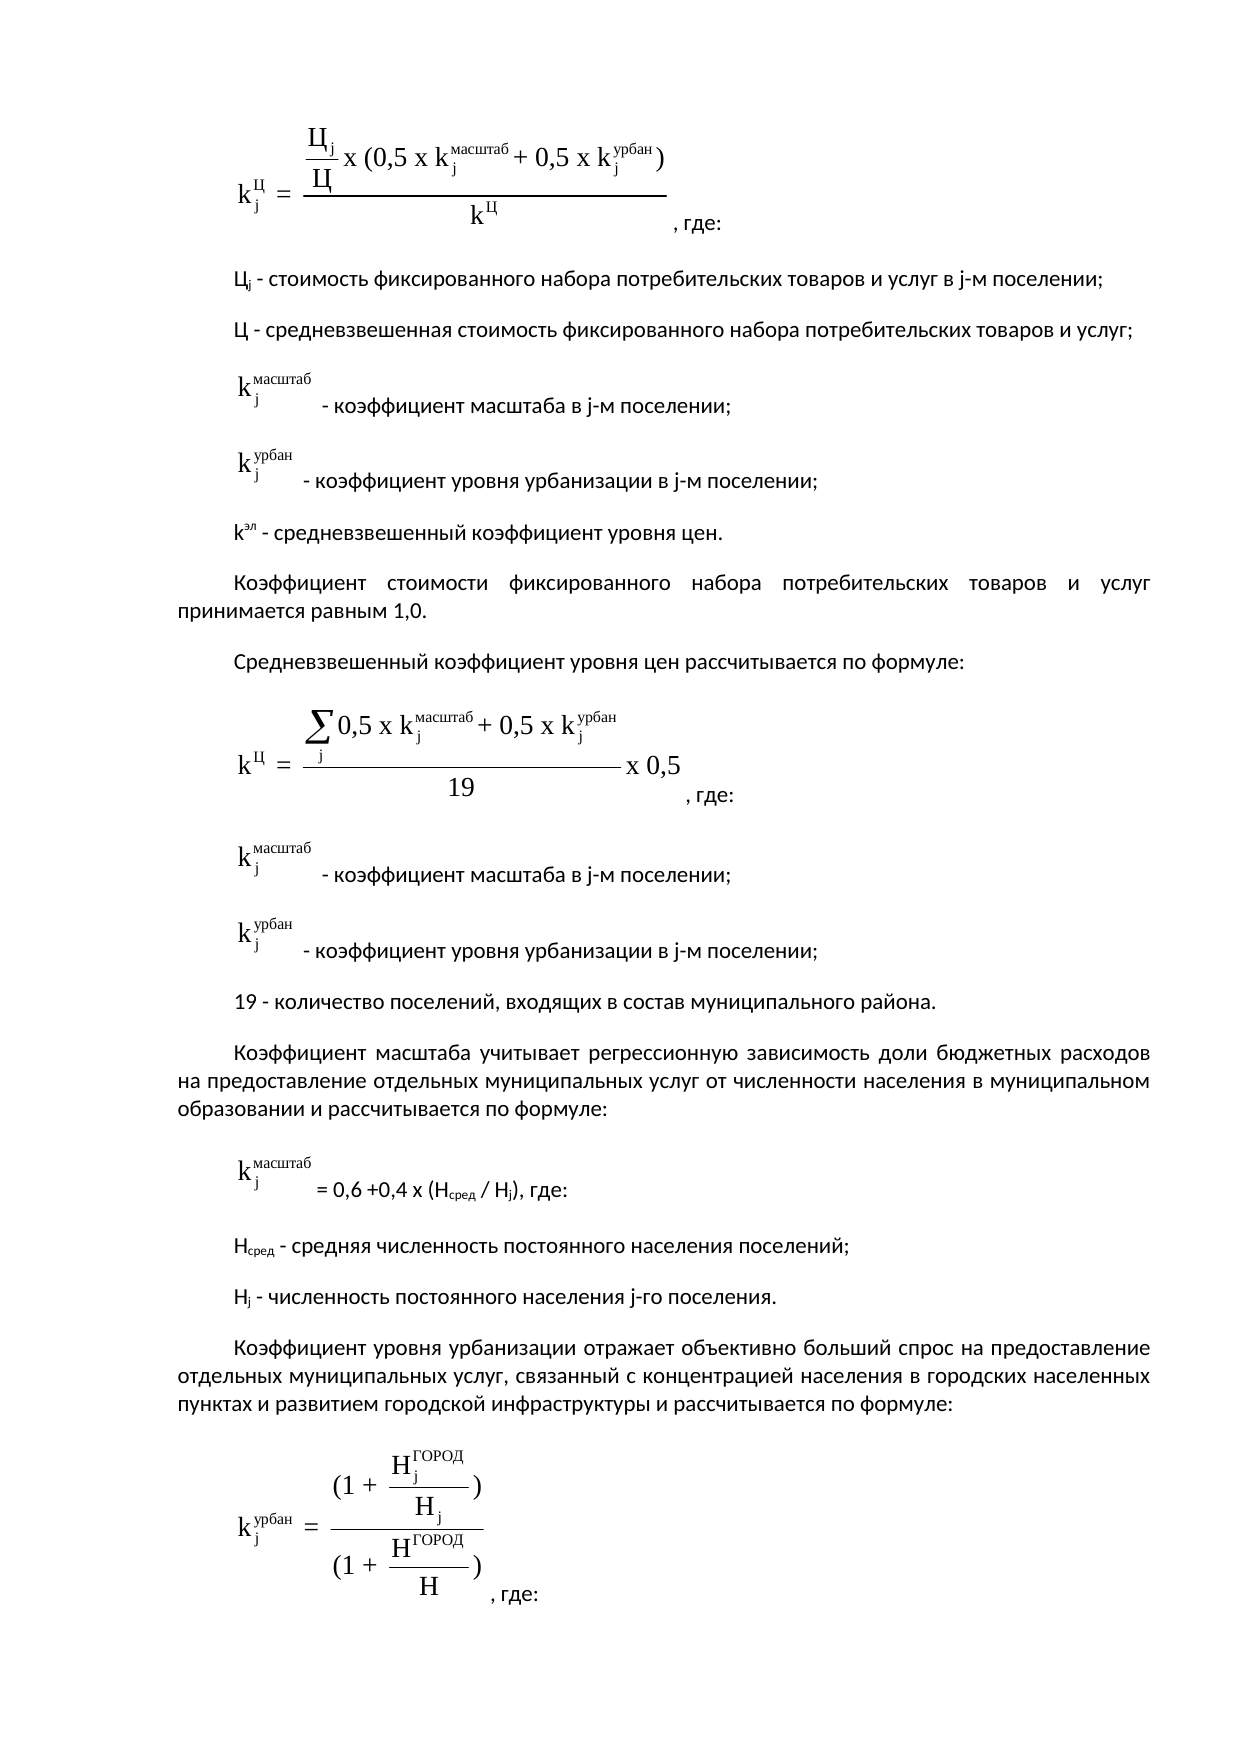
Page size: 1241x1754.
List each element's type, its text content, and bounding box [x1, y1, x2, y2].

text Hj - численность постоянного населения j-го поселения. [177, 1282, 1152, 1310]
text - коэффициент масштаба в j-м поселении; [177, 366, 1152, 419]
text = 0,6 +0,4 x (Hсред / Hj), где: [177, 1150, 1152, 1203]
text , где: [177, 703, 1152, 808]
text Средневзвешенный коэффициент уровня цен рассчитывается по формуле: [177, 647, 1152, 676]
text Цj - стоимость фиксированного набора потребительских товаров и услуг в j-м поселении; [177, 264, 1152, 292]
text 19 - количество поселений, входящих в состав муниципального района. [177, 987, 1152, 1015]
text - коэффициент масштаба в j-м поселении; [177, 836, 1152, 888]
text Коэффициент масштаба учитывает регрессионную зависимость доли бюджетных расходов на предоставление отдельных муниципальных услуг от численности населения в муниципальном образовании и рассчитывается по формуле: [177, 1038, 1152, 1122]
text Коэффициент уровня урбанизации отражает объективно больший спрос на предоставление отдельных муниципальных услуг, связанный с концентрацией населения в городских населенных пунктах и развитием городской инфраструктуры и рассчитывается по формуле: [177, 1333, 1152, 1417]
text - коэффициент уровня урбанизации в j-м поселении; [177, 911, 1152, 964]
text Ц - средневзвешенная стоимость фиксированного набора потребительских товаров и услуг; [177, 315, 1152, 343]
text , где: [177, 118, 1152, 236]
text , где: [177, 1445, 1152, 1607]
text Коэффициент стоимости фиксированного набора потребительских товаров и услуг принимается равным 1,0. [177, 568, 1152, 624]
text kэл - средневзвешенный коэффициент уровня цен. [177, 518, 1152, 546]
text Hсред - средняя численность постоянного населения поселений; [177, 1231, 1152, 1259]
text - коэффициент уровня урбанизации в j-м поселении; [177, 442, 1152, 495]
